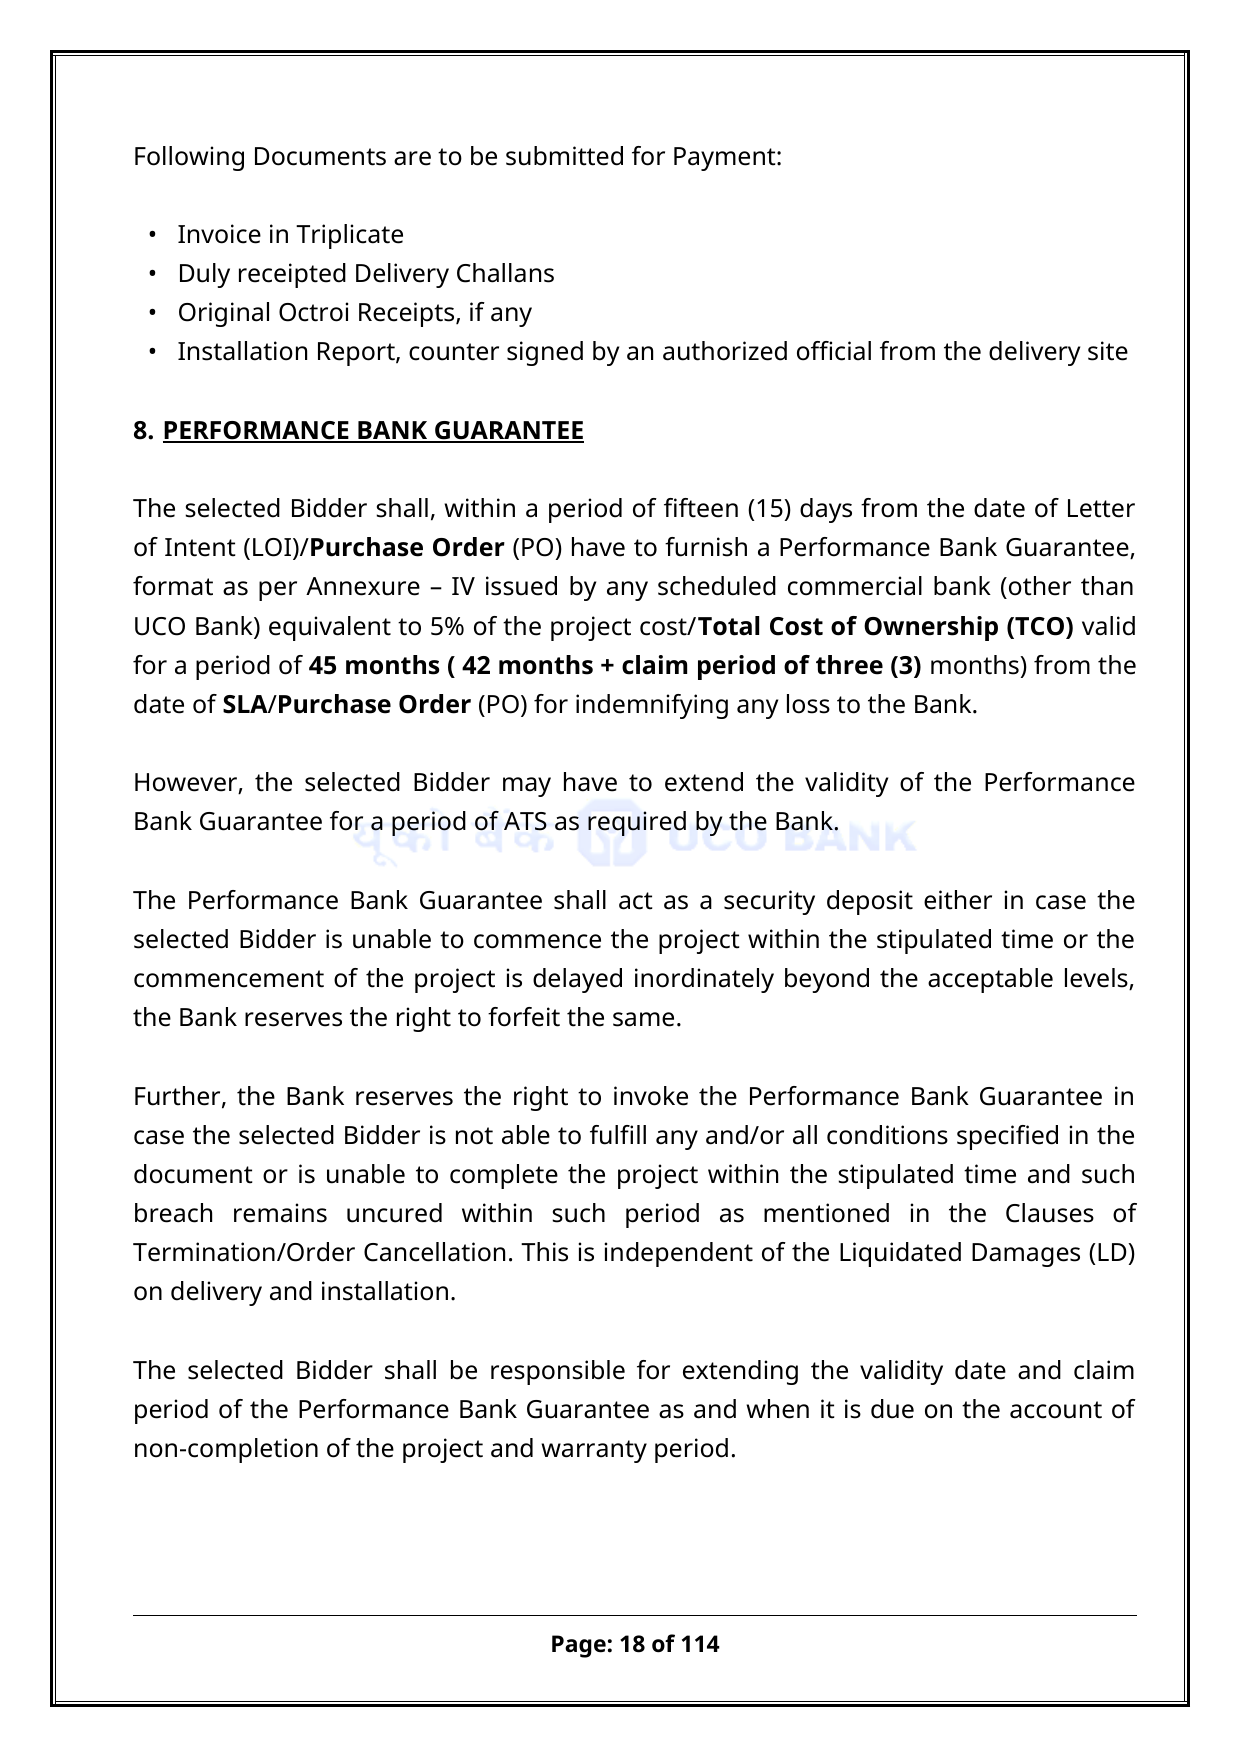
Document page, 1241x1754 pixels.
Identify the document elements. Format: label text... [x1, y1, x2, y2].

text Following Documents are to be submitted for Payment: [133, 138, 1137, 172]
text • Original Octroi Receipts, if any [148, 295, 1137, 329]
text However, the selected Bidder may have to extend the validity of the Performance Bank Guarantee for a period of ATS as required by the Bank. [133, 765, 1137, 838]
text The Performance Bank Guarantee shall act as a security deposit either in case the selected Bidder is unable to commence the project within the stipulated time or the commencement of the project is delayed inordinately beyond the acceptable levels, the Bank reserves the right to forfeit the same. [133, 882, 1137, 1034]
text Further, the Bank reserves the right to invoke the Performance Bank Guarantee in case the selected Bidder is not able to fulfill any and/or all conditions specified in the document or is unable to complete the project within the stipulated time and such breach remains uncured within such period as mentioned in the Clauses of Termination/Order Cancellation. This is independent of the Liquidated Damages (LD) on delivery and installation. [133, 1078, 1137, 1308]
subtitle PERFORMANCE BANK GUARANTEE [133, 412, 1137, 446]
text The selected Bidder shall, within a period of fifteen (15) days from the date of Letter of Intent (LOI)/Purchase Order (PO) have to furnish a Performance Bank Guarantee, format as per Annexure – IV issued by any scheduled commercial bank (other than UCO Bank) equivalent to 5% of the project cost/Total Cost of Ownership (TCO) valid for a period of 45 months ( 42 months + claim period of three (3) months) from the date of SLA/Purchase Order (PO) for indemnifying any loss to the Bank. [133, 491, 1137, 721]
text • Invoice in Triplicate [148, 216, 1137, 251]
text • Duly receipted Delivery Challans [148, 256, 1137, 290]
text • Installation Report, counter signed by an authorized official from the delivery site [148, 334, 1137, 368]
text The selected Bidder shall be responsible for extending the validity date and claim period of the Performance Bank Guarantee as and when it is due on the account of non-completion of the project and warranty period. [133, 1352, 1137, 1465]
